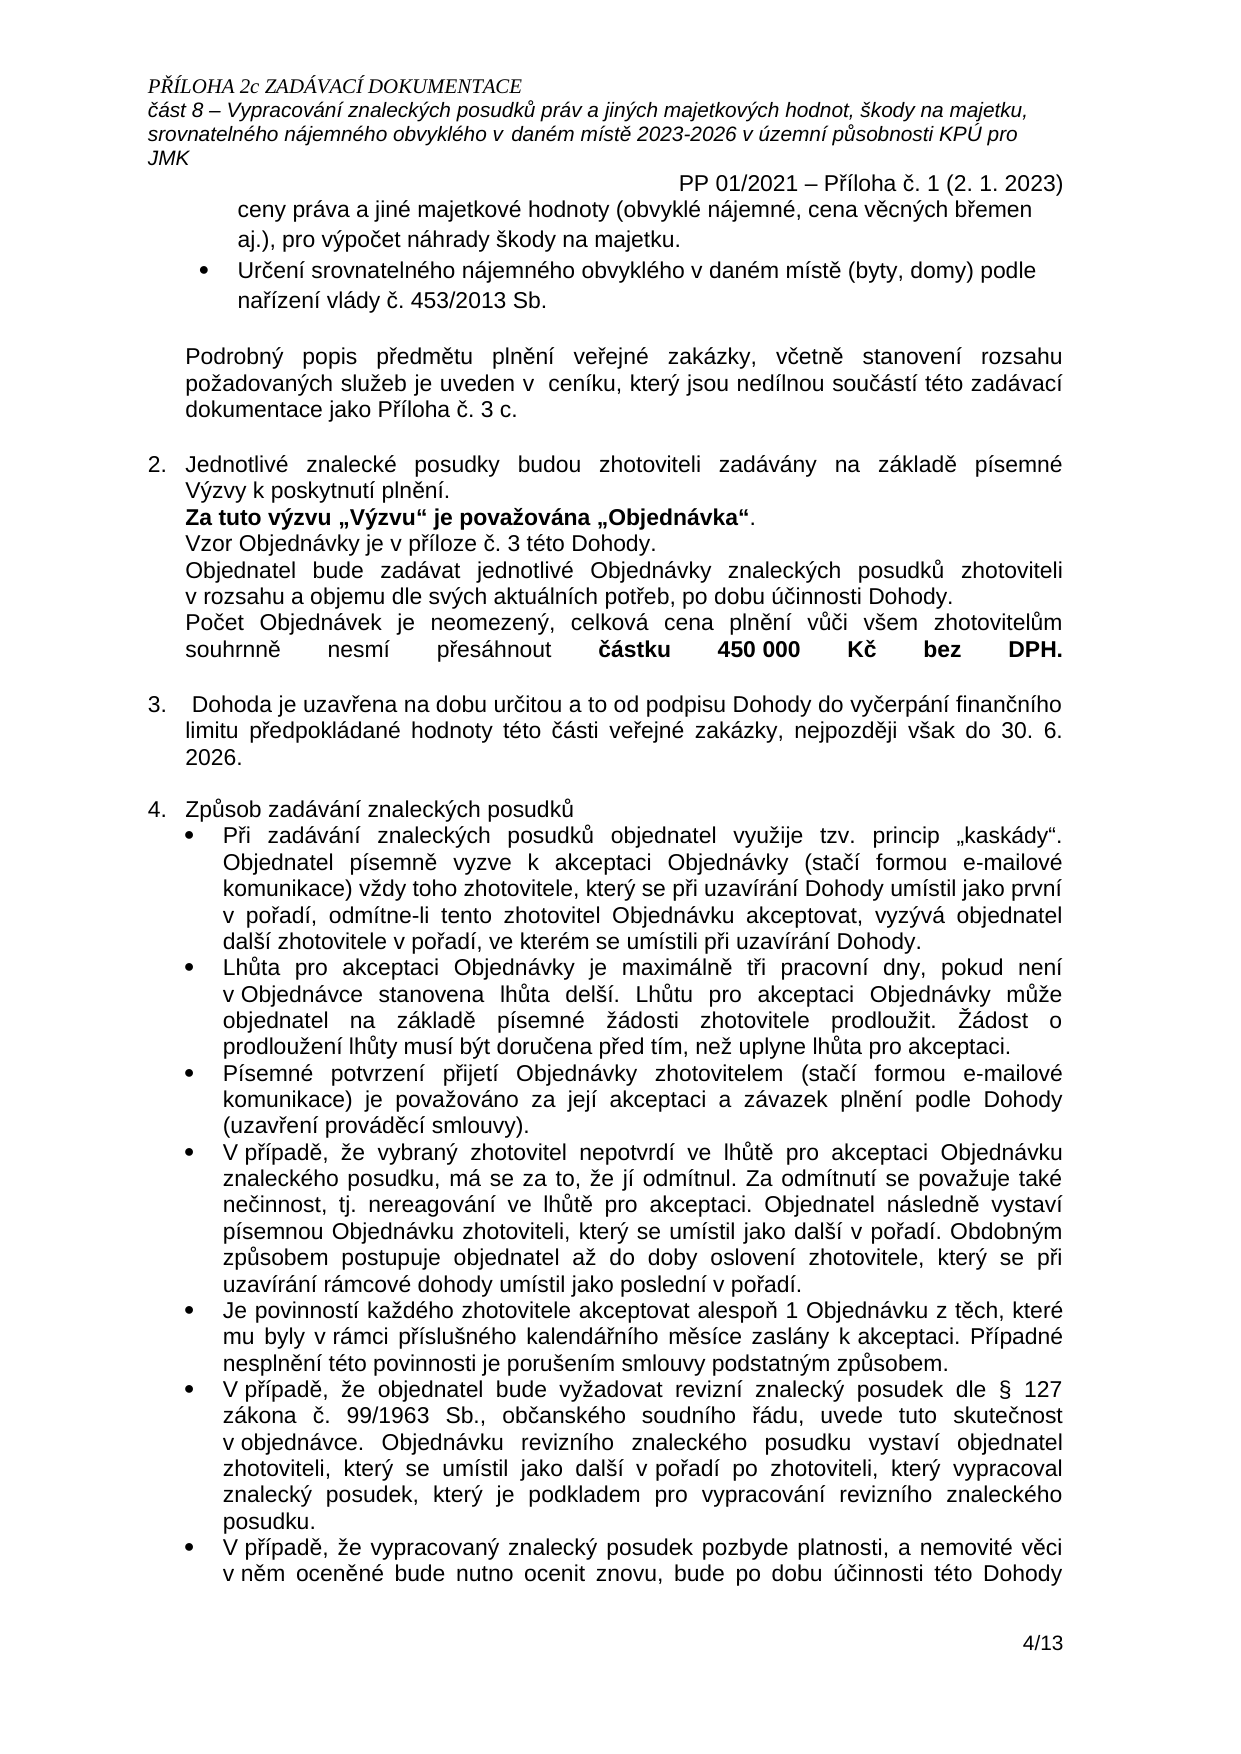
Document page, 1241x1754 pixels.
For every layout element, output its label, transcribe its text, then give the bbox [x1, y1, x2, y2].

list V případě, že objednatel bude vyžadovat revizní znalecký posudek dle § 127 zákona č. 99/1963 Sb., občanského soudního řádu, uvede tuto skutečnost v objednávce. Objednávku revizního znaleckého posudku vystaví objednatel zhotoviteli, který se umístil jako další v pořadí po zhotoviteli, který vypracoval znalecký posudek, který je podkladem pro vypracování revizního znaleckého posudku. [185, 1376, 1063, 1534]
list Písemné potvrzení přijetí Objednávky zhotovitelem (stačí formou e-mailové komunikace) je považováno za její akceptaci a závazek plnění podle Dohody (uzavření prováděcí smlouvy). [185, 1060, 1063, 1139]
text Za tuto výzvu „Výzvu“ je považována „Objednávka“. [185, 504, 1063, 530]
list Způsob zadávání znaleckých posudků [148, 796, 1063, 822]
text Podrobný popis předmětu plnění veřejné zakázky, včetně stanovení rozsahu požadovaných služeb je uveden v ceníku, který jsou nedílnou součástí této zadávací dokumentace jako Příloha č. 3 c. [185, 343, 1063, 422]
text Počet Objednávek je neomezený, celková cena plnění vůči všem zhotovitelům souhrnně nesmí přesáhnout částku 450 000 Kč bez DPH. [185, 609, 1063, 691]
list V případě, že vybraný zhotovitel nepotvrdí ve lhůtě pro akceptaci Objednávku znaleckého posudku, má se za to, že jí odmítnul. Za odmítnutí se považuje také nečinnost, tj. nereagování ve lhůtě pro akceptaci. Objednatel následně vystaví písemnou Objednávku zhotoviteli, který se umístil jako další v pořadí. Obdobným způsobem postupuje objednatel až do doby oslovení zhotovitele, který se při uzavírání rámcové dohody umístil jako poslední v pořadí. [185, 1139, 1063, 1297]
list Dohoda je uzavřena na dobu určitou a to od podpisu Dohody do vyčerpání finančního limitu předpokládané hodnoty této části veřejné zakázky, nejpozději však do 30. 6. 2026. [148, 691, 1063, 770]
list Při zadávání znaleckých posudků objednatel využije tzv. princip „kaskády“. Objednatel písemně vyzve k akceptaci Objednávky (stačí formou e-mailové komunikace) vždy toho zhotovitele, který se při uzavírání Dohody umístil jako první v pořadí, odmítne-li tento zhotovitel Objednávku akceptovat, vyzývá objednatel další zhotovitele v pořadí, ve kterém se umístili při uzavírání Dohody. [185, 822, 1063, 954]
list Jednotlivé znalecké posudky budou zhotoviteli zadávány na základě písemné Výzvy k poskytnutí plnění. [148, 451, 1063, 504]
list Je povinností každého zhotovitele akceptovat alespoň 1 Objednávku z těch, které mu byly v rámci příslušného kalendářního měsíce zaslány k akceptaci. Případné nesplnění této povinnosti je porušením smlouvy podstatným způsobem. [185, 1297, 1063, 1376]
list Lhůta pro akceptaci Objednávky je maximálně tři pracovní dny, pokud není v Objednávce stanovena lhůta delší. Lhůtu pro akceptaci Objednávky může objednatel na základě písemné žádosti zhotovitele prodloužit. Žádost o prodloužení lhůty musí být doručena před tím, než uplyne lhůta pro akceptaci. [185, 954, 1063, 1060]
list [185, 1534, 1063, 1587]
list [200, 196, 1063, 253]
text Objednatel bude zadávat jednotlivé Objednávky znaleckých posudků zhotoviteli v rozsahu a objemu dle svých aktuálních potřeb, po dobu účinnosti Dohody. [185, 557, 1063, 609]
text Vzor Objednávky je v příloze č. 3 této Dohody. [185, 530, 1063, 557]
list Určení srovnatelného nájemného obvyklého v daném místě (byty, domy) podle nařízení vlády č. 453/2013 Sb. [200, 257, 1063, 313]
